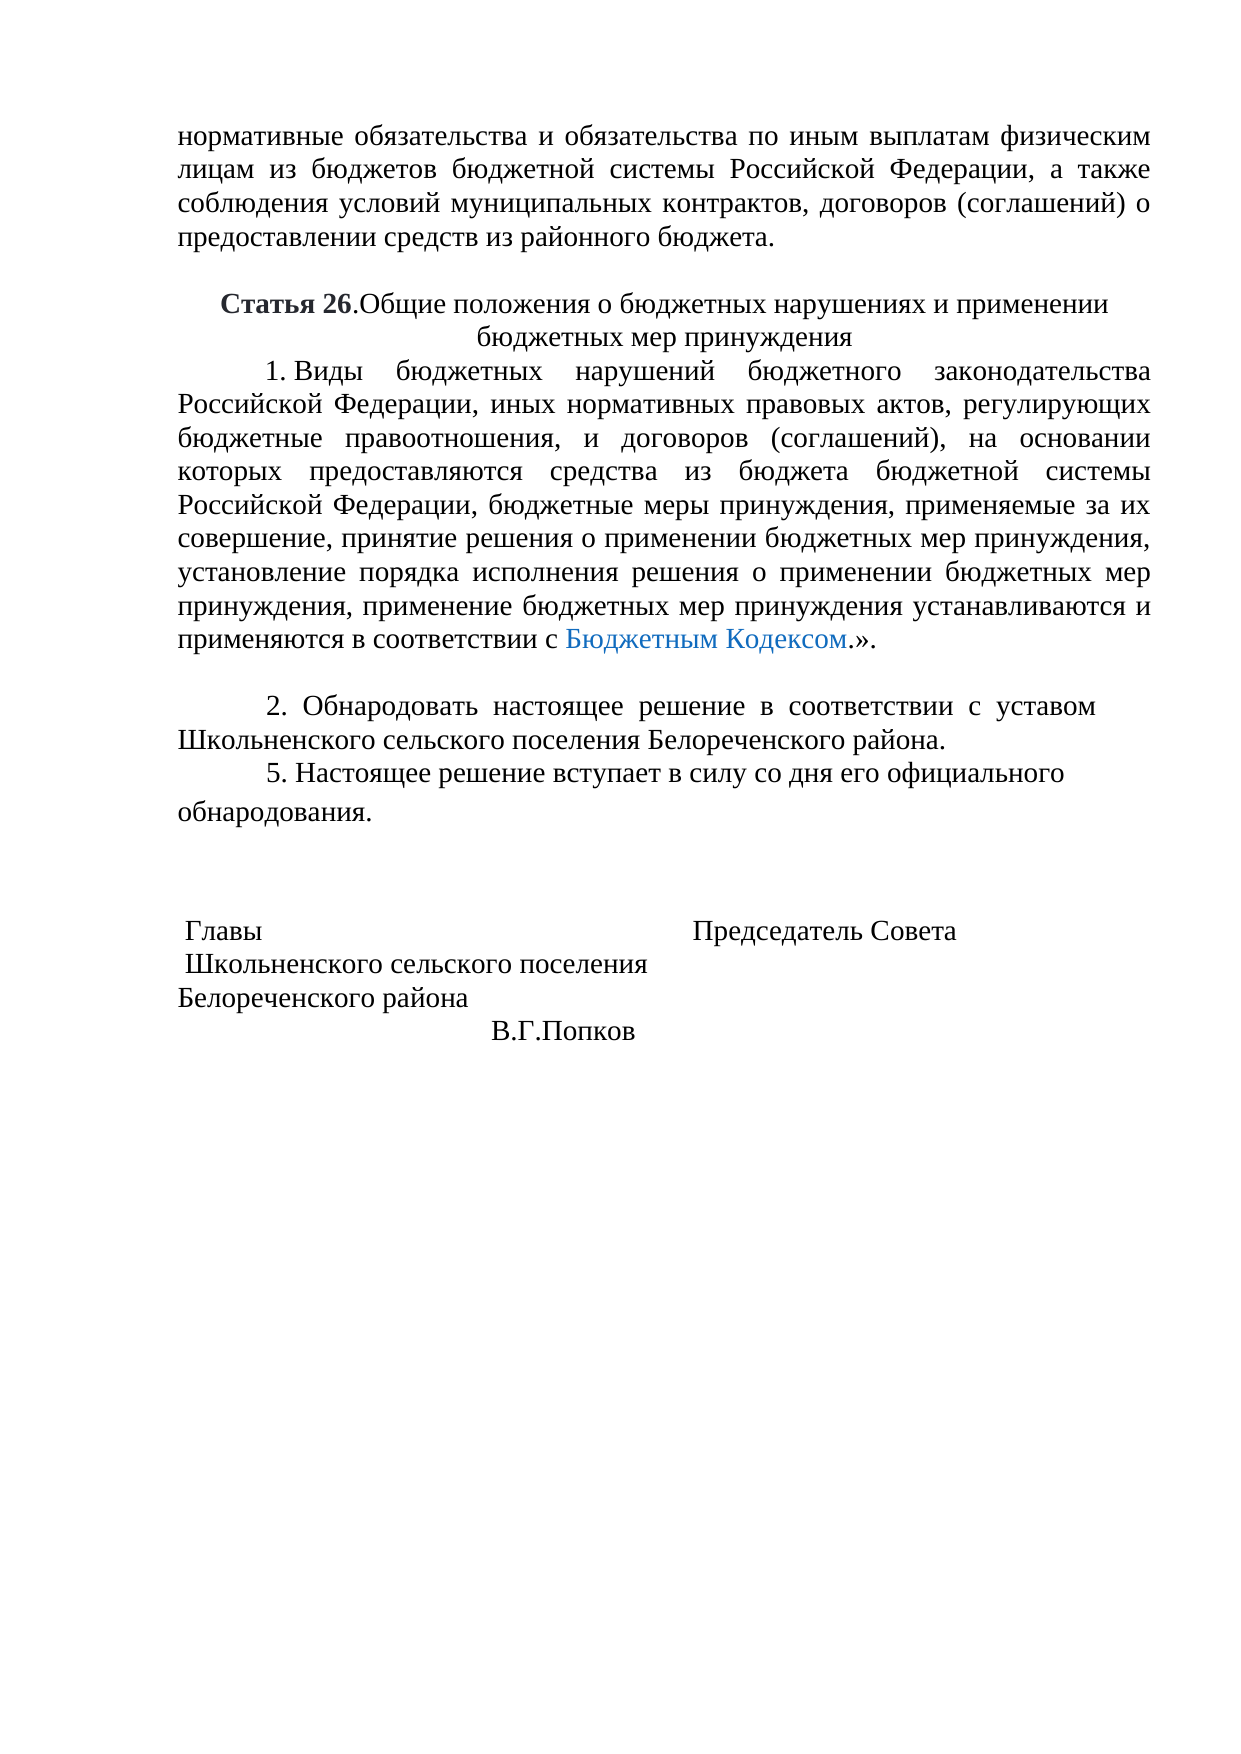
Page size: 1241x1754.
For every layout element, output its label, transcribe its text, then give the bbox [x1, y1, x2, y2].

text Белореченского района [177, 980, 1152, 1013]
text Статья 26.Общие положения о бюджетных нарушениях и применении бюджетных мер принуждения [177, 286, 1152, 353]
text Школьненского сельского поселения [177, 946, 1152, 980]
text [177, 118, 1152, 252]
text В.Г.Попков [177, 1013, 1152, 1047]
text Главы Председатель Совета [177, 913, 1152, 946]
text 5. Настоящее решение вступает в силу со дня его официального обнародования. [177, 755, 1097, 827]
text 1. Виды бюджетных нарушений бюджетного законодательства Российской Федерации, иных нормативных правовых актов, регулирующих бюджетные правоотношения, и договоров (соглашений), на основании которых предоставляются средства из бюджета бюджетной системы Российской Федерации, бюджетные меры принуждения, применяемые за их совершение, принятие решения о применении бюджетных мер принуждения, установление порядка исполнения решения о применении бюджетных мер принуждения, применение бюджетных мер принуждения устанавливаются и применяются в соответствии с Бюджетным Кодексом.». [177, 353, 1152, 655]
text 2. Обнародовать настоящее решение в соответствии с уставом Школьненского сельского поселения Белореченского района. [177, 688, 1097, 755]
